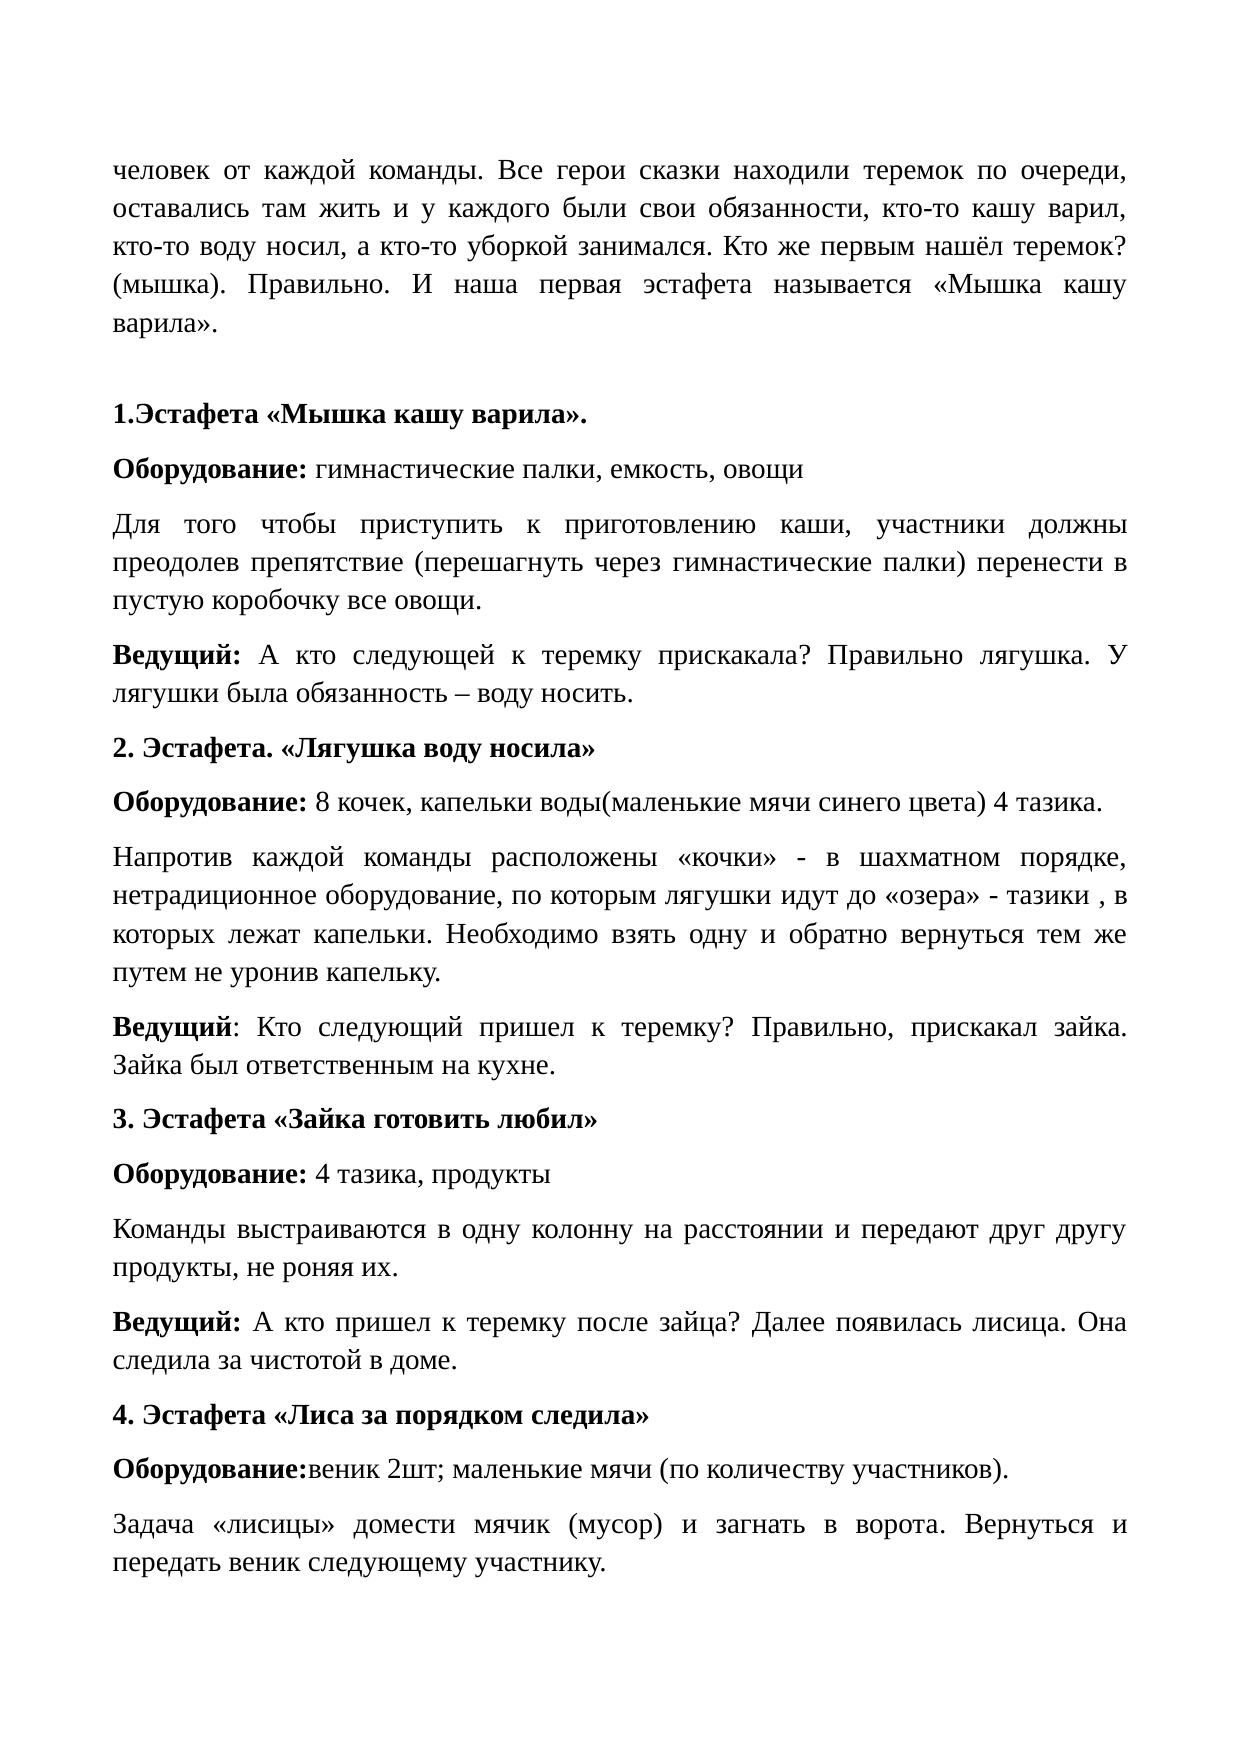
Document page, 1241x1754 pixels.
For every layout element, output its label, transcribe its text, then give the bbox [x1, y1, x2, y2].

text Оборудование:веник 2шт; маленькие мячи (по количеству участников). [112, 1451, 1128, 1486]
text Ведущий: А кто пришел к теремку после зайца? Далее появилась лисица. Она следила за чистотой в доме. [112, 1303, 1128, 1377]
text Ведущий: Кто следующий пришел к теремку? Правильно, прискакал зайка. Зайка был ответственным на кухне. [112, 1008, 1128, 1081]
text 2. Эстафета. «Лягушка воду носила» [112, 729, 1128, 764]
text Оборудование: гимнастические палки, емкость, овощи [112, 450, 1128, 486]
text Оборудование: 8 кочек, капельки воды(маленькие мячи синего цвета) 4 тазика. [112, 784, 1128, 819]
text Для того чтобы приступить к приготовлению каши, участники должны преодолев препятствие (перешагнуть через гимнастические палки) перенести в пустую коробочку все овощи. [112, 505, 1128, 617]
text 4. Эстафета «Лиса за порядком следила» [112, 1396, 1128, 1431]
text 3. Эстафета «Зайка готовить любил» [112, 1101, 1128, 1136]
text Команды выстраиваются в одну колонну на расстоянии и передают друг другу продукты, не роняя их. [112, 1210, 1128, 1284]
text Оборудование: 4 тазика, продукты [112, 1155, 1128, 1191]
text Задача «лисицы» домести мячик (мусор) и загнать в ворота. Вернуться и передать веник следующему участнику. [112, 1505, 1128, 1579]
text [112, 151, 1128, 339]
text 1.Эстафета «Мышка кашу варила». [112, 396, 1128, 431]
text Напротив каждой команды расположены «кочки» - в шахматном порядке, нетрадиционное оборудование, по которым лягушки идут до «озера» - тазики , в которых лежат капельки. Необходимо взять одну и обратно вернуться тем же путем не уронив капельку. [112, 838, 1128, 988]
text Ведущий: А кто следующей к теремку прискакала? Правильно лягушка. У лягушки была обязанность – воду носить. [112, 636, 1128, 710]
